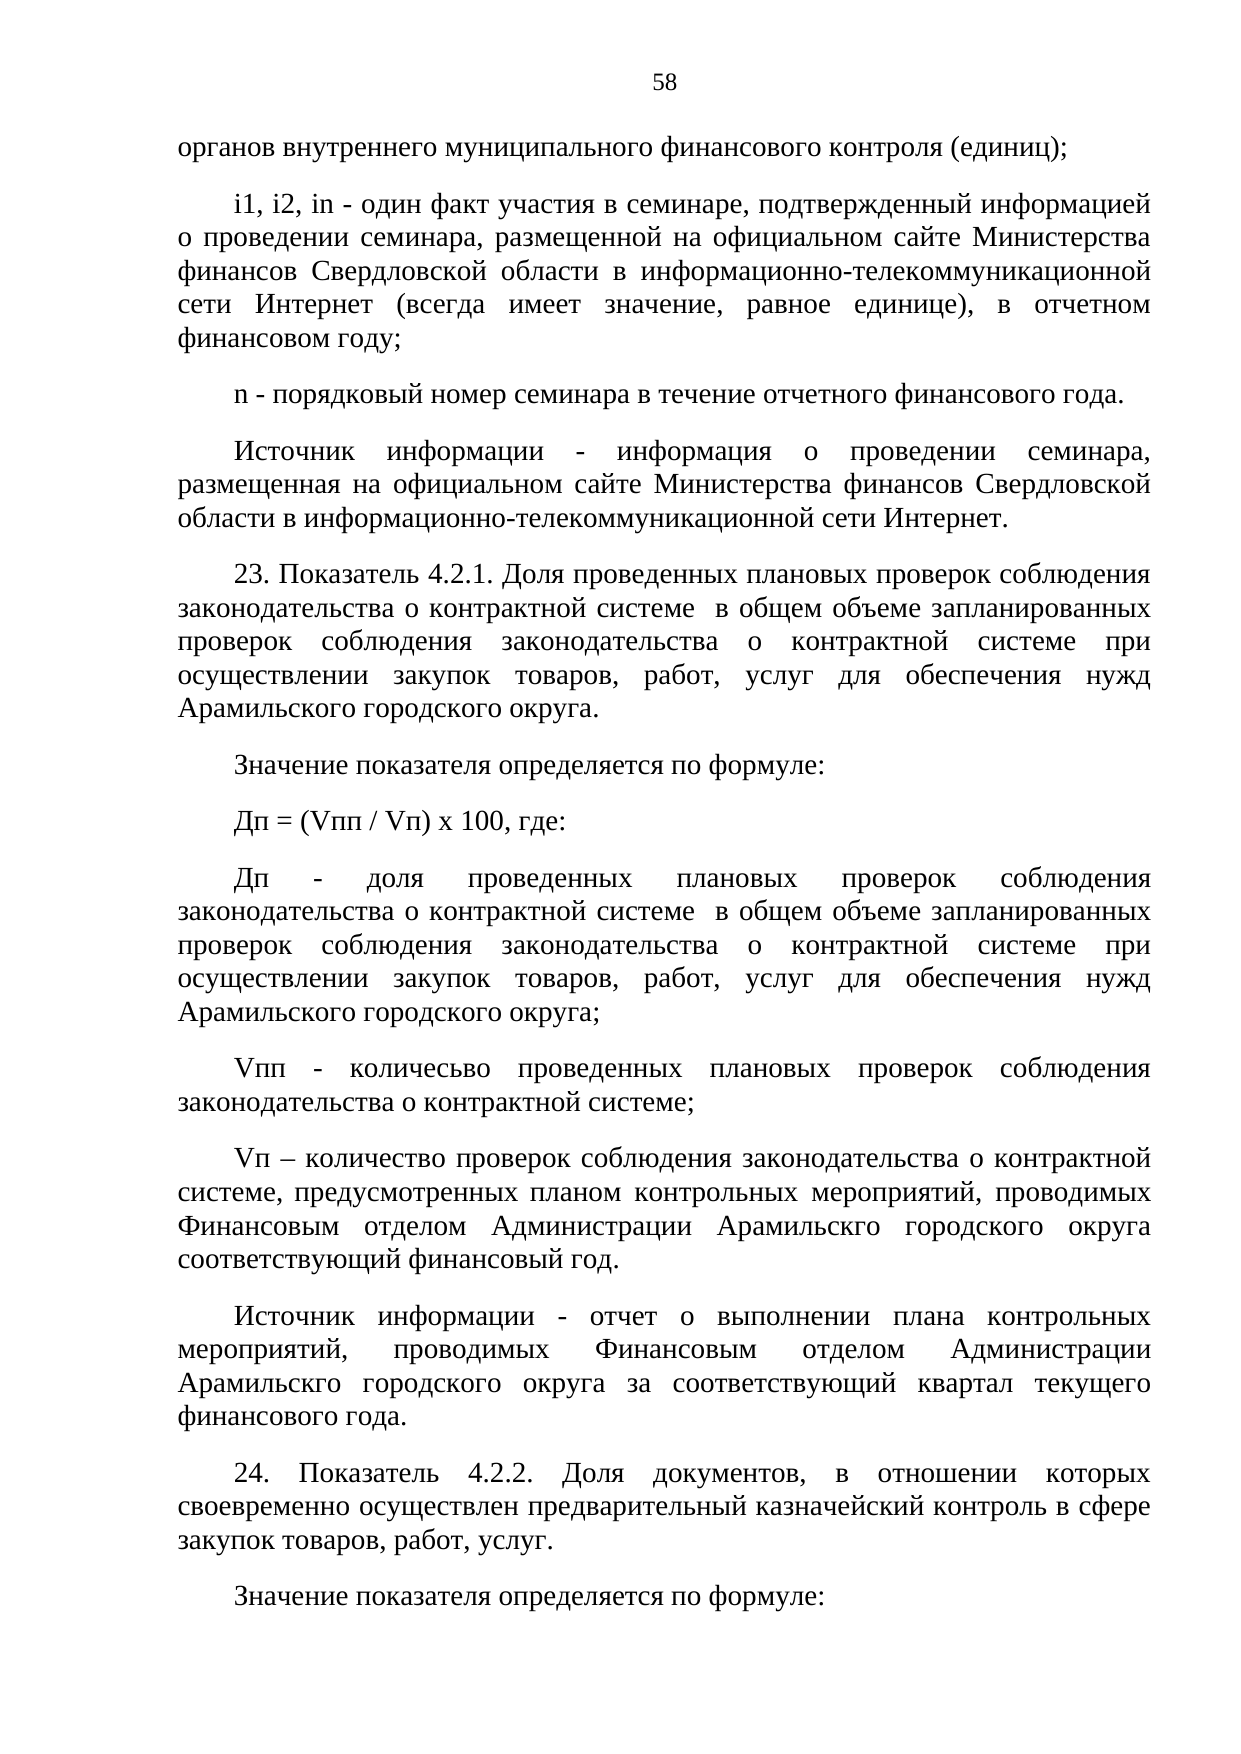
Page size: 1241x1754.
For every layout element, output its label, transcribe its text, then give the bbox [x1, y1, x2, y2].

text 24. Показатель 4.2.2. Доля документов, в отношении которых своевременно осуществлен предварительный казначейский контроль в сфере закупок товаров, работ, услуг. [177, 1455, 1152, 1555]
text Значение показателя определяется по формуле: [177, 747, 1152, 781]
text Дп = (Vпп / Vп) x 100, где: [177, 803, 1152, 837]
text Источник информации - отчет о выполнении плана контрольных мероприятий, проводимых Финансовым отделом Администрации Арамильскго городского округа за соответствующий квартал текущего финансового года. [177, 1298, 1152, 1432]
text Значение показателя определяется по формуле: [177, 1578, 1152, 1612]
text 23. Показатель 4.2.1. Доля проведенных плановых проверок соблюдения законодательства о контрактной системе в общем объеме запланированных проверок соблюдения законодательства о контрактной системе при осуществлении закупок товаров, работ, услуг для обеспечения нужд Арамильского городского округа. [177, 556, 1152, 724]
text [177, 129, 1152, 163]
text Vп – количество проверок соблюдения законодательства о контрактной системе, предусмотренных планом контрольных мероприятий, проводимых Финансовым отделом Администрации Арамильскго городского округа соответствующий финансовый год. [177, 1141, 1152, 1275]
text i1, i2, in - один факт участия в семинаре, подтвержденный информацией о проведении семинара, размещенной на официальном сайте Министерства финансов Свердловской области в информационно-телекоммуникационной сети Интернет (всегда имеет значение, равное единице), в отчетном финансовом году; [177, 186, 1152, 353]
text Дп - доля проведенных плановых проверок соблюдения законодательства о контрактной системе в общем объеме запланированных проверок соблюдения законодательства о контрактной системе при осуществлении закупок товаров, работ, услуг для обеспечения нужд Арамильского городского округа; [177, 860, 1152, 1028]
text n - порядковый номер семинара в течение отчетного финансового года. [177, 376, 1152, 410]
text Источник информации - информация о проведении семинара, размещенная на официальном сайте Министерства финансов Свердловской области в информационно-телекоммуникационной сети Интернет. [177, 433, 1152, 533]
text Vпп - количесьво проведенных плановых проверок соблюдения законодательства о контрактной системе; [177, 1051, 1152, 1118]
